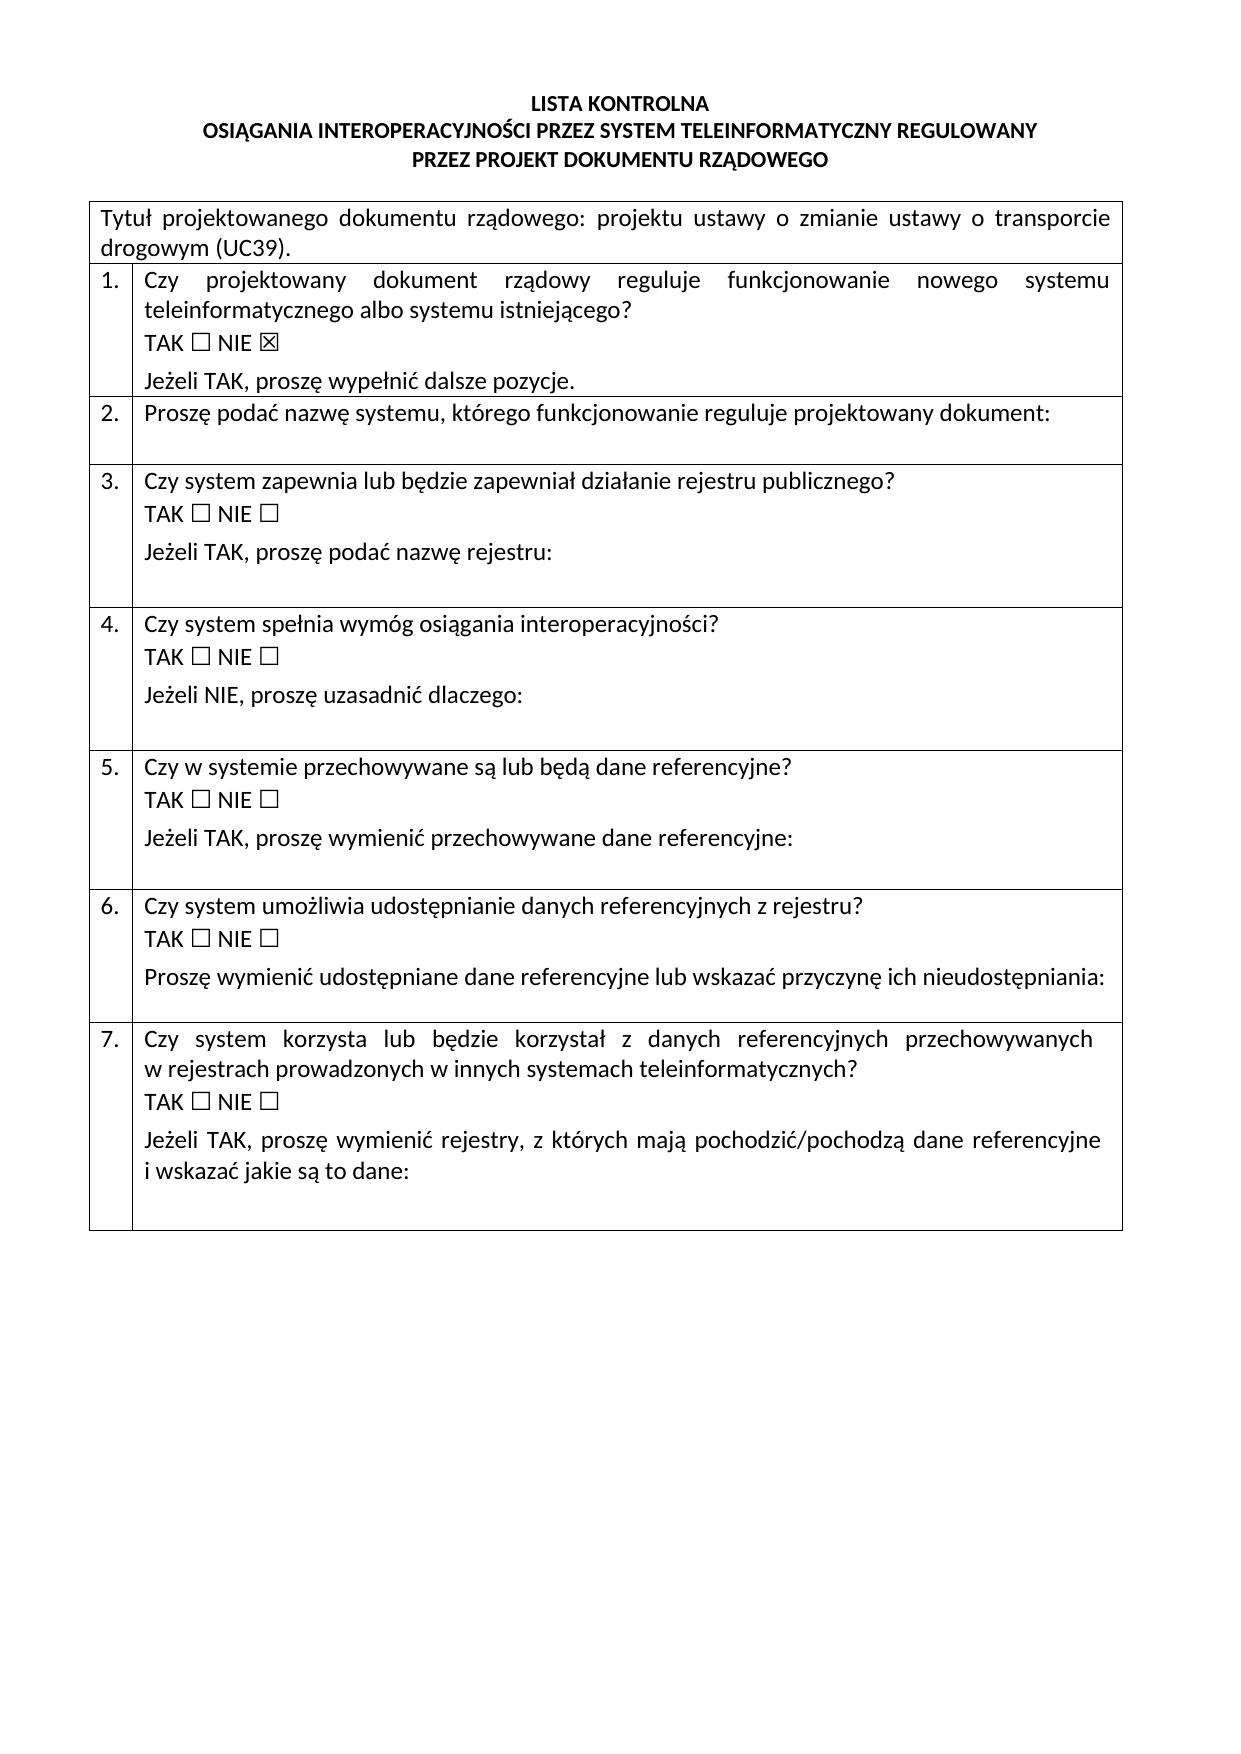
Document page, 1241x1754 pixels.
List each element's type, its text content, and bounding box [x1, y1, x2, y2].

text PRZEZ PROJEKT DOKUMENTU RZĄDOWEGO [89, 145, 1152, 173]
table_cell Proszę podać nazwę systemu, którego funkcjonowanie reguluje projektowany dokument: [133, 397, 1122, 464]
table_cell Czy projektowany dokument rządowy reguluje funkcjonowanie nowego systemu teleinformatycznego albo systemu istniejącego? TAK NIE Jeżeli TAK, proszę wypełnić dalsze pozycje. [133, 264, 1122, 396]
table_cell Czy system korzysta lub będzie korzystał z danych referencyjnych przechowywanych w rejestrach prowadzonych w innych systemach teleinformatycznych? TAK NIE Jeżeli TAK, proszę wymienić rejestry, z których mają pochodzić/pochodzą dane referencyjne i wskazać jakie są to dane: [133, 1023, 1122, 1230]
text LISTA KONTROLNA OSIĄGANIA INTEROPERACYJNOŚCI PRZEZ SYSTEM TELEINFORMATYCZNY REGULOWANY [89, 89, 1152, 145]
table_cell Czy system umożliwia udostępnianie danych referencyjnych z rejestru? TAK NIE Proszę wymienić udostępniane dane referencyjne lub wskazać przyczynę ich nieudostępniania: [133, 890, 1122, 1022]
table_cell [90, 465, 132, 607]
table_cell Czy system zapewnia lub będzie zapewniał działanie rejestru publicznego? TAK NIE Jeżeli TAK, proszę podać nazwę rejestru: [133, 465, 1122, 607]
table_header Tytuł projektowanego dokumentu rządowego: projektu ustawy o zmianie ustawy o transporcie drogowym (UC39). [90, 202, 1122, 263]
table_cell [90, 1023, 132, 1230]
table_cell [90, 751, 132, 889]
table_cell [90, 608, 132, 750]
table_cell Czy system spełnia wymóg osiągania interoperacyjności? TAK NIE Jeżeli NIE, proszę uzasadnić dlaczego: [133, 608, 1122, 750]
table_cell [90, 397, 132, 464]
table_cell [90, 264, 132, 396]
table_cell Czy w systemie przechowywane są lub będą dane referencyjne? TAK NIE Jeżeli TAK, proszę wymienić przechowywane dane referencyjne: [133, 751, 1122, 889]
table_cell [90, 890, 132, 1022]
